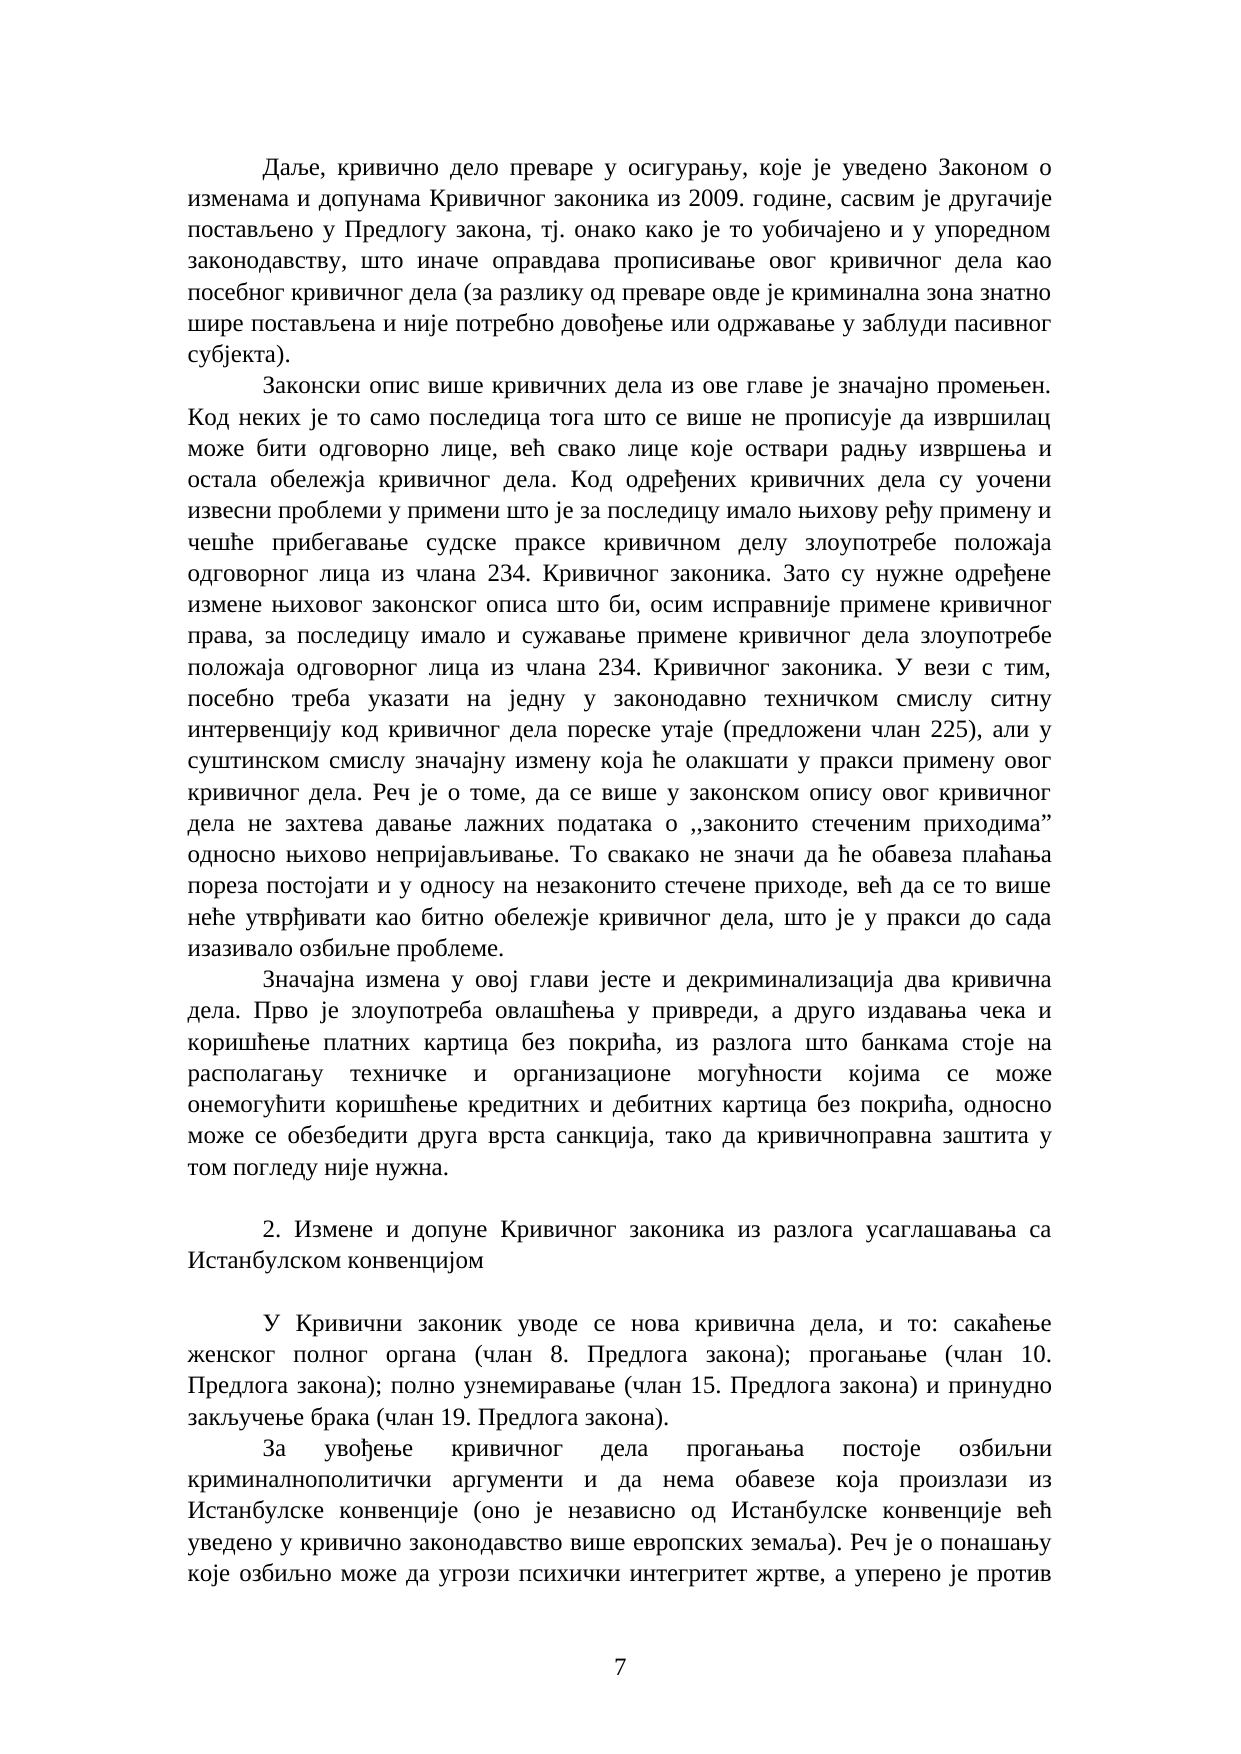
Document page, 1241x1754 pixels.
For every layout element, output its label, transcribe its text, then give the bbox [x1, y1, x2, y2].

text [187, 1431, 1053, 1587]
text 2. Измене и допуне Кривичног законика из разлога усаглашавања са Истанбулском конвенцијом [187, 1212, 1053, 1275]
text Законски опис више кривичних дела из ове главе је значајно промењен. Код неких је то само последица тога што се више не прописује да извршилац може бити одговорно лице, већ свако лице које оствари радњу извршења и остала обележја кривичног дела. Код одређених кривичних дела су уочени извесни проблеми у примени што је за последицу имало њихову ређу примену и чешће прибегавање судске праксе кривичном делу злоупотребе положаја одговорног лица из члана 234. Кривичног законика. Зато су нужне одређене измене њиховог законског описа што би, осим исправније примене кривичног права, за последицу имало и сужавање примене кривичног дела злоупотребе положаја одговорног лица из члана 234. Кривичног законика. У вези с тим, посебно треба указати на једну у законодавно техничком смислу ситну интервенцију код кривичног дела пореске утаје (предложени члан 225), али у суштинском смислу значајну измену која ће олакшати у пракси примену овог кривичног дела. Реч је о томе, да се више у законском опису овог кривичног дела не захтева давање лажних података о ,,законито стеченим приходима” односно њихово непријављивање. То свакако не значи да ће обавеза плаћања пореза постојати и у односу на незаконито стечене приходе, већ да се то више неће утврђивати као битно обележје кривичног дела, што је у пракси до сада изазивало озбиљне проблеме. [187, 369, 1053, 962]
text Значајна измена у овој глави јесте и декриминализација два кривична дела. Прво је злоупотреба овлашћења у привреди, а друго издавања чека и коришћење платних картица без покрића, из разлога што банкама стоје на располагању техничке и организационе могућности којима се може онемогућити коришћење кредитних и дебитних картица без покрића, односно може се обезбедити друга врста санкција, тако да кривичноправна заштита у том погледу није нужна. [187, 962, 1053, 1181]
text Даље, кривично дело преваре у осигурању, које је уведено Законом о изменама и допунама Кривичног законика из 2009. године, сасвим је другачије постављено у Предлогу закона, тј. онако како је то уобичајено и у упоредном законодавству, што иначе оправдава прописивање овог кривичног дела као посебног кривичног дела (за разлику од преваре овде је криминална зона знатно шире постављена и није потребно довођење или одржавање у заблуди пасивног субјекта). [187, 150, 1053, 369]
text У Кривични законик уводе се нова кривична дела, и то: сакаћење женског полног органа (члан 8. Предлога закона); прогањање (члан 10. Предлога закона); полно узнемиравање (члан 15. Предлога закона) и принудно закључење брака (члан 19. Предлога закона). [187, 1306, 1053, 1431]
